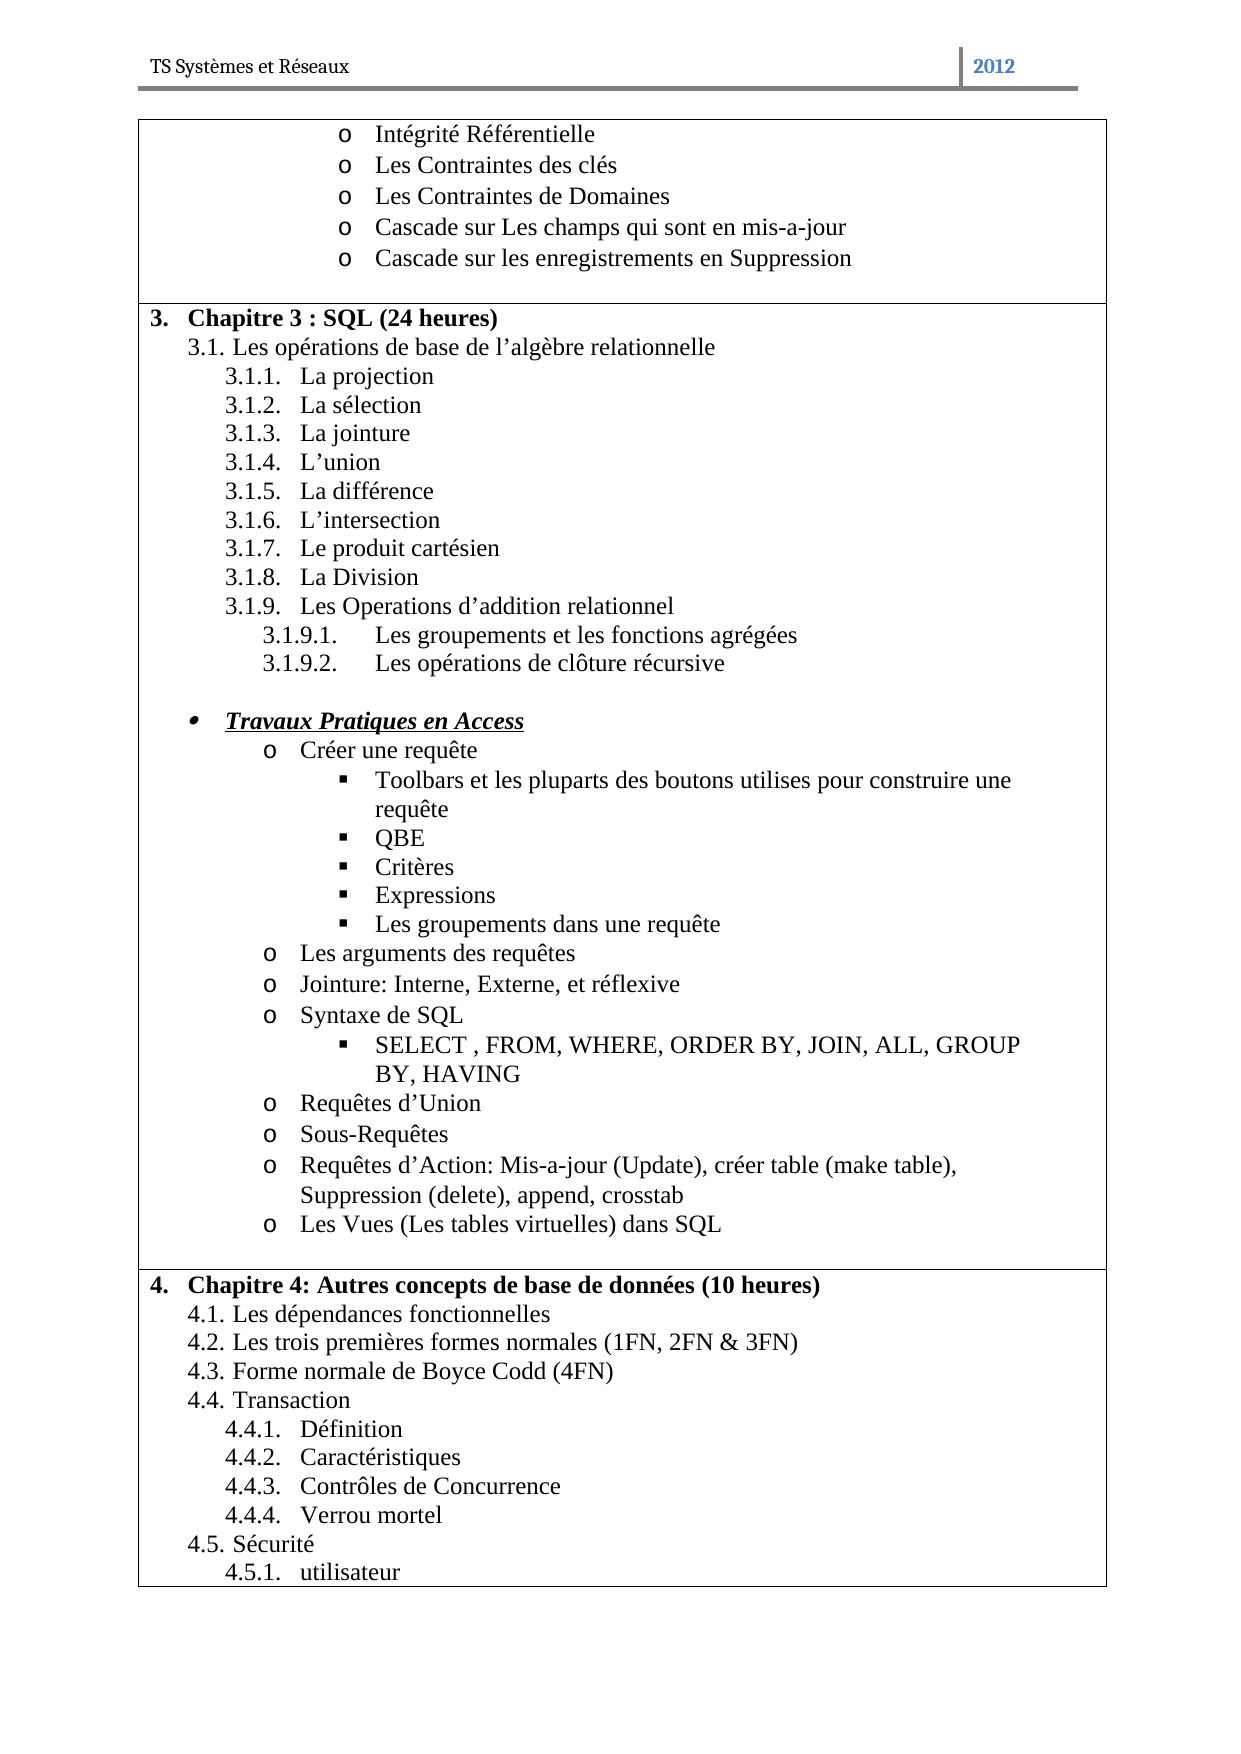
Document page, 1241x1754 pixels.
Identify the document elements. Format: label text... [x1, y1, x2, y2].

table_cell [139, 120, 1106, 302]
table_cell Chapitre 3 : SQL (24 heures) Les opérations de base de l’algèbre relationnelle La projection La sélection La jointure L’union La différence L’intersection Le produit cartésien La Division Les Operations d’addition relationnel Les groupements et les fonctions agrégées Les opérations de clôture récursive Travaux Pratiques en Access Créer une requête Toolbars et les pluparts des boutons utilises pour construire une requête QBE Critères Expressions Les groupements dans une requête Les arguments des requêtes Jointure: Interne, Externe, et réflexive Syntaxe de SQL SELECT , FROM, WHERE, ORDER BY, JOIN, ALL, GROUP BY, HAVING Requêtes d’Union Sous-Requêtes Requêtes d’Action: Mis-a-jour (Update), créer table (make table), Suppression (delete), append, crosstab Les Vues (Les tables virtuelles) dans SQL [139, 304, 1106, 1269]
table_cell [139, 1270, 1106, 1586]
